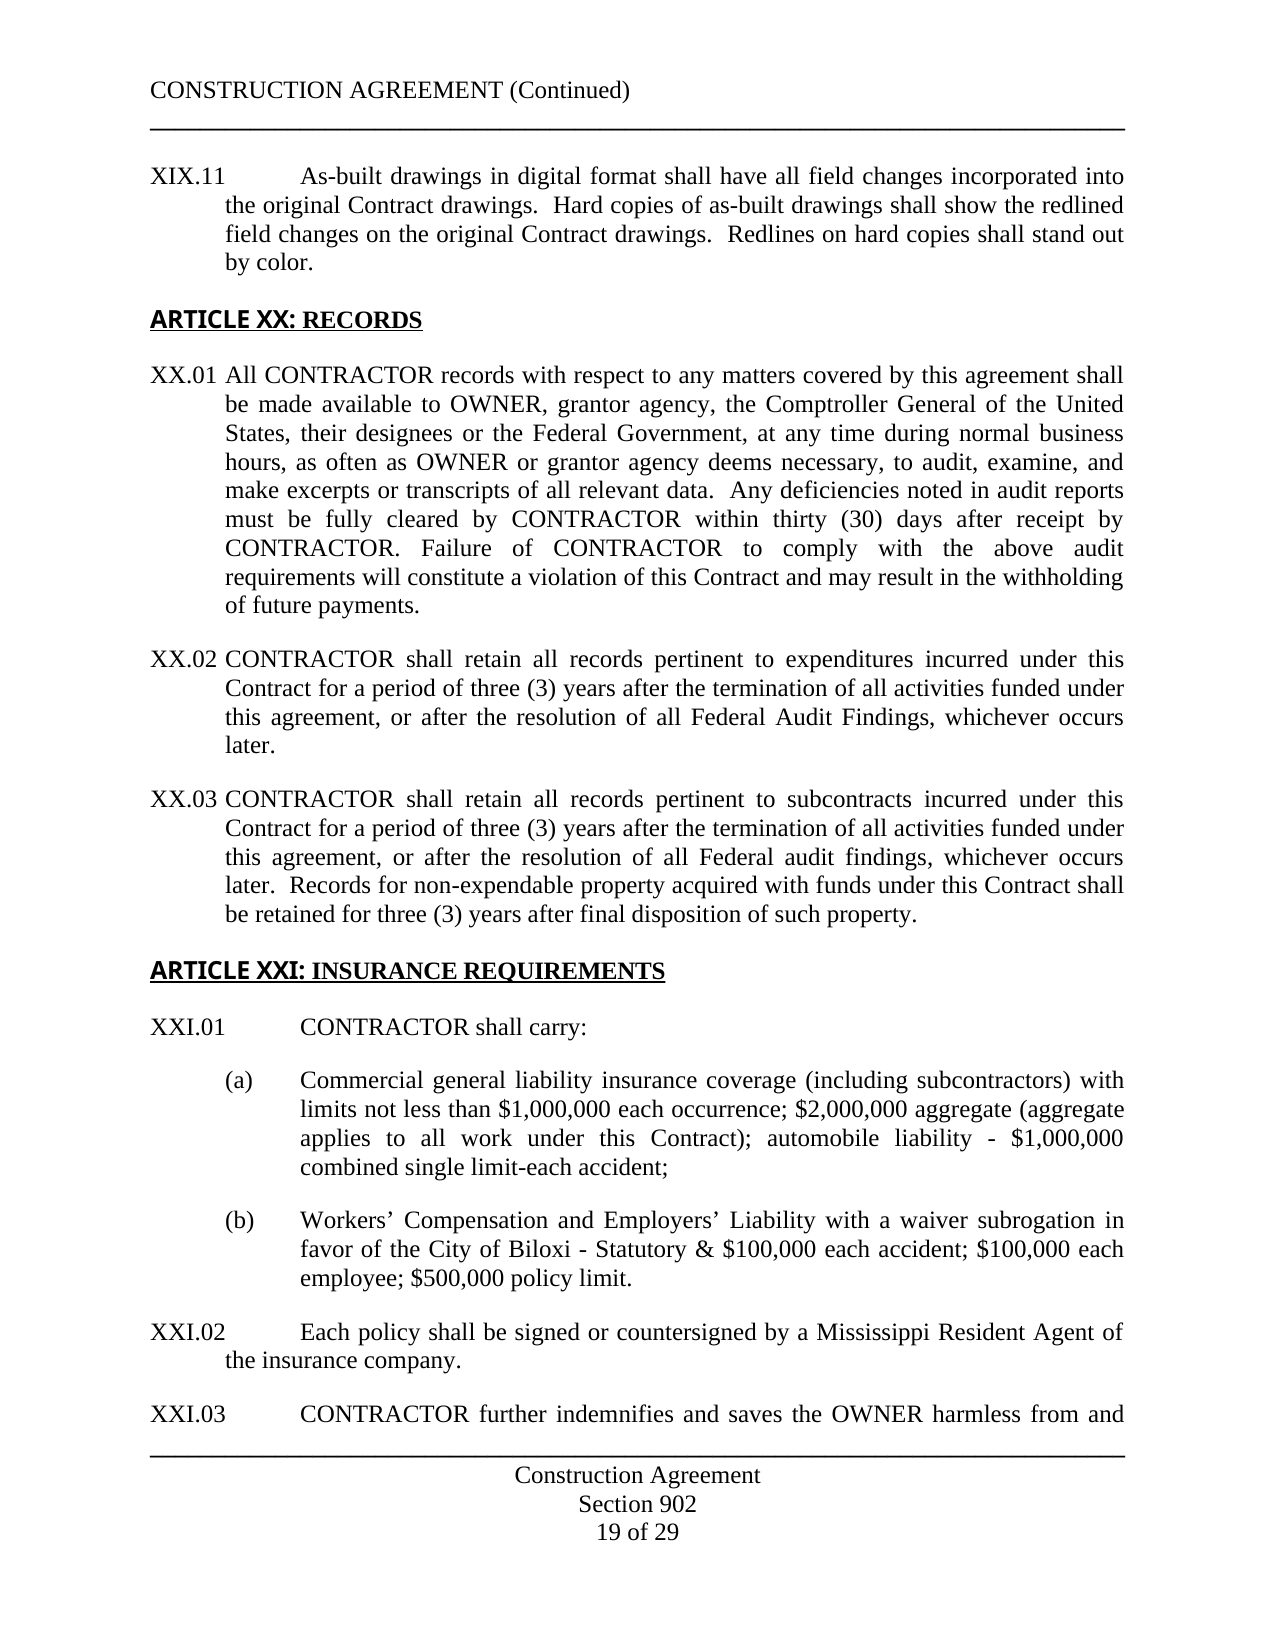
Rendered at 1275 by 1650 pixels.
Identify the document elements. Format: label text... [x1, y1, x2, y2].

list RECORDS [150, 301, 1125, 335]
list All CONTRACTOR records with respect to any matters covered by this agreement shall be made available to OWNER, grantor agency, the Comptroller General of the United States, their designees or the Federal Government, at any time during normal business hours, as often as OWNER or grantor agency deems necessary, to audit, examine, and make excerpts or transcripts of all relevant data. Any deficiencies noted in audit reports must be fully cleared by CONTRACTOR within thirty (30) days after receipt by CONTRACTOR. Failure of CONTRACTOR to comply with the above audit requirements will constitute a violation of this Contract and may result in the withholding of future payments. [150, 360, 1125, 619]
list Workers’ Compensation and Employers’ Liability with a waiver subrogation in favor of the City of Biloxi - Statutory & $100,000 each accident; $100,000 each employee; $500,000 policy limit. [225, 1206, 1125, 1292]
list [150, 1399, 1125, 1428]
list Each policy shall be signed or countersigned by a Mississippi Resident Agent of the insurance company. [150, 1317, 1125, 1374]
list INSURANCE REQUIREMENTS [150, 953, 1125, 987]
list CONTRACTOR shall carry: [150, 1012, 1125, 1041]
list As-built drawings in digital format shall have all field changes incorporated into the original Contract drawings. Hard copies of as-built drawings shall show the redlined field changes on the original Contract drawings. Redlines on hard copies shall stand out by color. [150, 161, 1125, 276]
list Commercial general liability insurance coverage (including subcontractors) with limits not less than $1,000,000 each occurrence; $2,000,000 aggregate (aggregate applies to all work under this Contract); automobile liability - $1,000,000 combined single limit-each accident; [225, 1066, 1125, 1181]
list CONTRACTOR shall retain all records pertinent to subcontracts incurred under this Contract for a period of three (3) years after the termination of all activities funded under this agreement, or after the resolution of all Federal audit findings, whichever occurs later. Records for non-expendable property acquired with funds under this Contract shall be retained for three (3) years after final disposition of such property. [150, 784, 1125, 928]
list CONTRACTOR shall retain all records pertinent to expenditures incurred under this Contract for a period of three (3) years after the termination of all activities funded under this agreement, or after the resolution of all Federal Audit Findings, whichever occurs later. [150, 644, 1125, 759]
